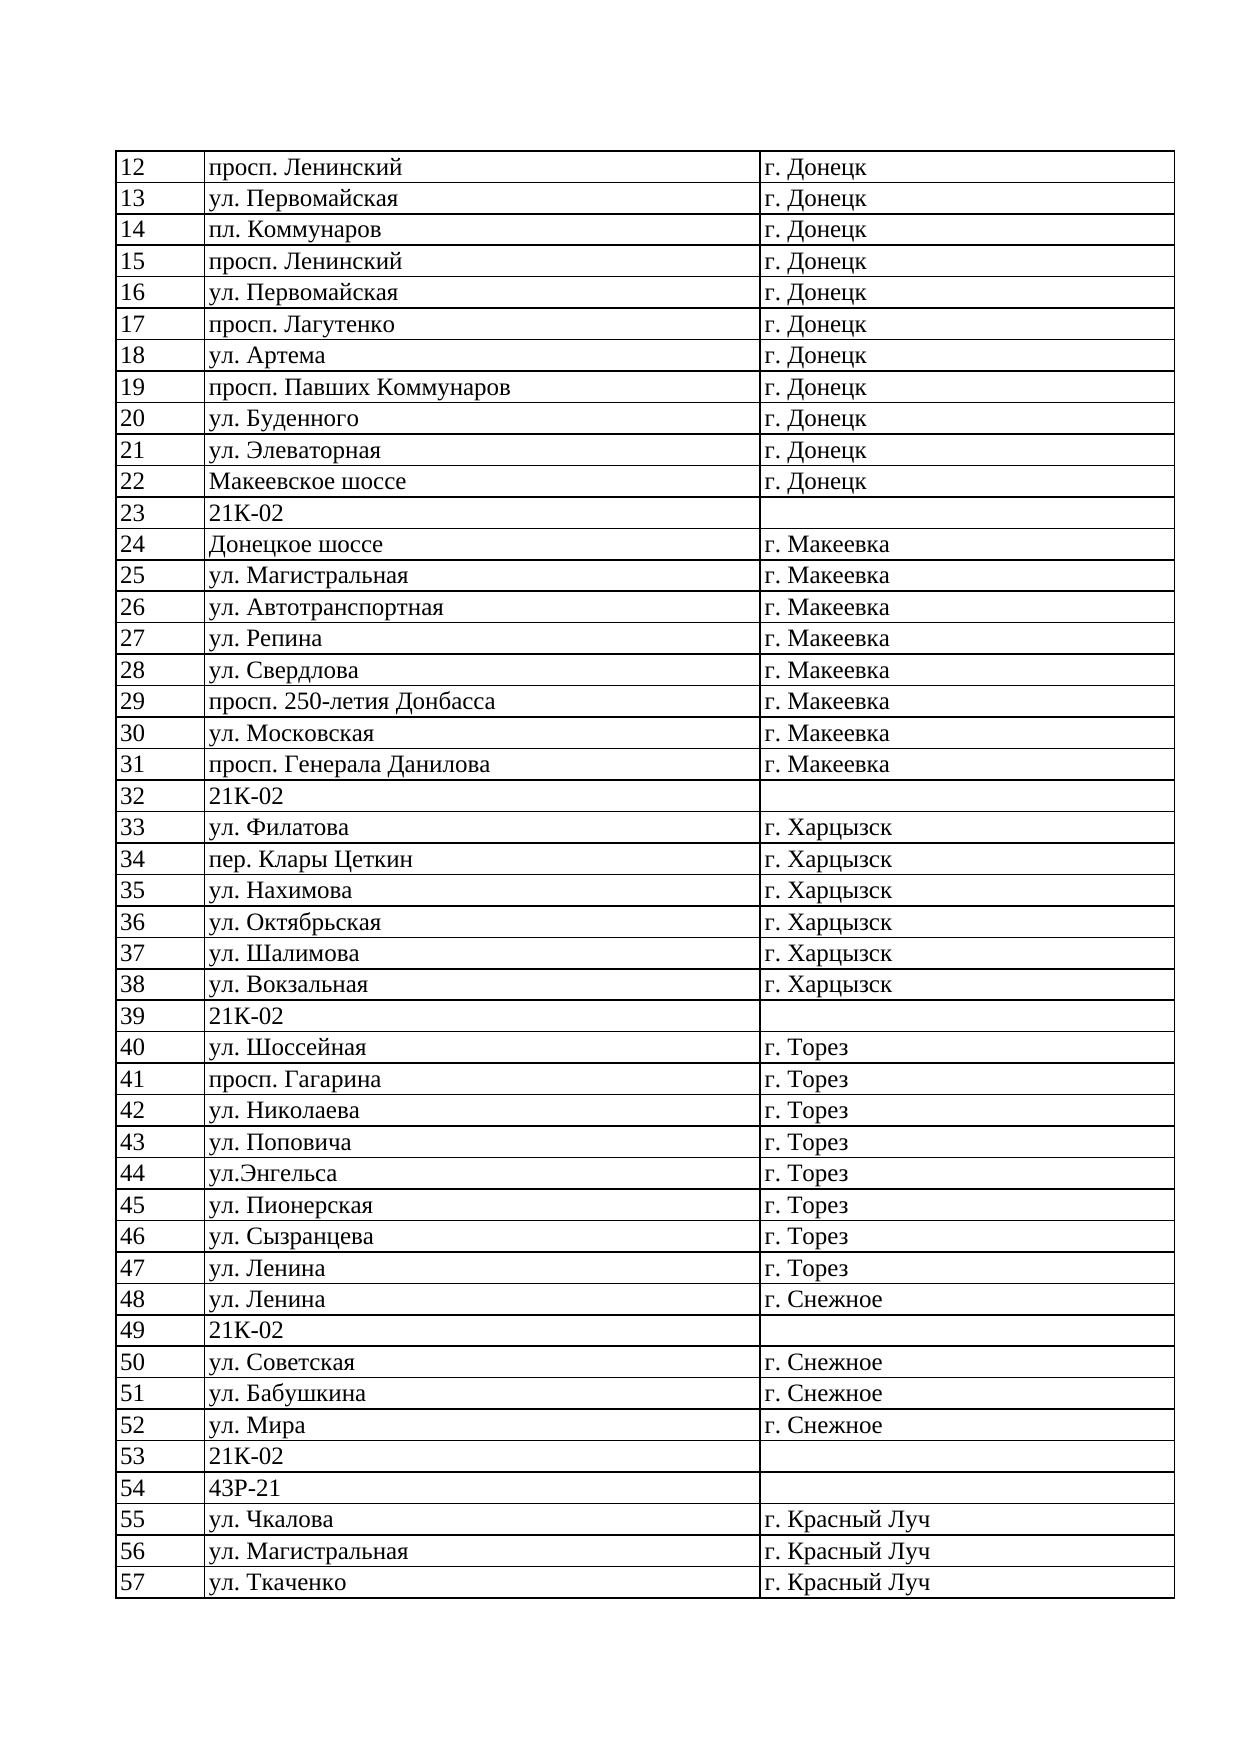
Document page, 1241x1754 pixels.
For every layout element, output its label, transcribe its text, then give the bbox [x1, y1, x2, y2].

table_cell г. Макеевка [761, 718, 1174, 748]
table_cell ул. Свердлова [205, 655, 759, 685]
table_cell Донецкое шоссе [205, 529, 759, 559]
table_cell ул. Шоссейная [205, 1032, 759, 1062]
table_cell ул. Ленина [205, 1284, 759, 1314]
table_cell 15 [117, 246, 204, 276]
table_cell 48 [117, 1284, 204, 1314]
table_cell 54 [117, 1473, 204, 1503]
table_cell г. Харцызск [761, 970, 1174, 999]
table_cell 50 [117, 1347, 204, 1377]
table_cell ул. Ленина [205, 1253, 759, 1282]
table_cell г. Харцызск [761, 844, 1174, 873]
table_cell 47 [117, 1253, 204, 1282]
table_cell г. Макеевка [761, 749, 1174, 779]
table_cell г. Донецк [761, 435, 1174, 464]
table_cell [761, 1001, 1174, 1031]
table_cell просп. Лагутенко [205, 309, 759, 339]
table_cell г. Снежное [761, 1284, 1174, 1314]
table_cell ул. Чкалова [205, 1504, 759, 1534]
table_cell 17 [117, 309, 204, 339]
table_cell г. Макеевка [761, 561, 1174, 590]
table_cell 21К-02 [205, 1441, 759, 1471]
table_cell г. Торез [761, 1095, 1174, 1125]
table_cell г. Донецк [761, 403, 1174, 433]
table_cell ул. Советская [205, 1347, 759, 1377]
table_cell 32 [117, 781, 204, 811]
table_cell 57 [117, 1567, 204, 1597]
table_cell [761, 781, 1174, 811]
table_cell 49 [117, 1316, 204, 1345]
table_cell 21К-02 [205, 1316, 759, 1345]
table_cell 23 [117, 498, 204, 527]
table_cell 51 [117, 1378, 204, 1408]
table_cell г. Донецк [761, 340, 1174, 370]
table_cell просп. Ленинский [205, 152, 759, 181]
table_cell просп. Павших Коммунаров [205, 372, 759, 402]
table_cell [761, 498, 1174, 527]
table_cell г. Торез [761, 1127, 1174, 1157]
table_cell ул. Первомайская [205, 277, 759, 307]
table_cell 42 [117, 1095, 204, 1125]
table_cell 56 [117, 1536, 204, 1566]
table_cell г. Макеевка [761, 529, 1174, 559]
table_cell ул. Нахимова [205, 875, 759, 905]
table_cell 36 [117, 907, 204, 936]
table_cell 21К-02 [205, 1001, 759, 1031]
table_cell 25 [117, 561, 204, 590]
table_cell 20 [117, 403, 204, 433]
table_cell Макеевское шоссе [205, 466, 759, 496]
table_cell г. Красный Луч [761, 1536, 1174, 1566]
table_cell 35 [117, 875, 204, 905]
table_cell просп. Генерала Данилова [205, 749, 759, 779]
table_cell 55 [117, 1504, 204, 1534]
table_cell г. Снежное [761, 1347, 1174, 1377]
table_cell г. Донецк [761, 372, 1174, 402]
table_cell 43Р-21 [205, 1473, 759, 1503]
table_cell г. Макеевка [761, 686, 1174, 716]
table_cell 30 [117, 718, 204, 748]
table_cell 52 [117, 1410, 204, 1440]
table_cell г. Красный Луч [761, 1504, 1174, 1534]
table_cell 21К-02 [205, 498, 759, 527]
table_cell 41 [117, 1064, 204, 1094]
table_cell г. Торез [761, 1158, 1174, 1188]
table_cell ул. Филатова [205, 812, 759, 842]
table_cell г. Харцызск [761, 938, 1174, 968]
table_cell г. Торез [761, 1190, 1174, 1219]
table_cell г. Торез [761, 1221, 1174, 1251]
table_cell ул. Автотранспортная [205, 592, 759, 622]
table_cell ул. Пионерская [205, 1190, 759, 1219]
table_cell г. Макеевка [761, 592, 1174, 622]
table_cell просп. Гагарина [205, 1064, 759, 1094]
table_cell 21К-02 [205, 781, 759, 811]
table_cell 40 [117, 1032, 204, 1062]
table_cell 53 [117, 1441, 204, 1471]
table_cell г. Донецк [761, 152, 1174, 181]
table_cell г. Торез [761, 1253, 1174, 1282]
table_cell г. Харцызск [761, 875, 1174, 905]
table_cell г. Донецк [761, 277, 1174, 307]
table_cell просп. Ленинский [205, 246, 759, 276]
table_cell 22 [117, 466, 204, 496]
table_cell ул. Октябрьская [205, 907, 759, 936]
table_cell ул. Николаева [205, 1095, 759, 1125]
table_cell г. Донецк [761, 309, 1174, 339]
table_cell ул. Мира [205, 1410, 759, 1440]
table_cell ул. Сызранцева [205, 1221, 759, 1251]
table_cell 45 [117, 1190, 204, 1219]
table_cell г. Харцызск [761, 812, 1174, 842]
table_cell ул. Поповича [205, 1127, 759, 1157]
table_cell ул. Бабушкина [205, 1378, 759, 1408]
table_cell 16 [117, 277, 204, 307]
table_cell г. Торез [761, 1064, 1174, 1094]
table_cell ул. Магистральная [205, 1536, 759, 1566]
table_cell г. Донецк [761, 215, 1174, 244]
table_cell г. Снежное [761, 1378, 1174, 1408]
table_cell ул. Шалимова [205, 938, 759, 968]
table_cell 12 [117, 152, 204, 181]
table_cell г. Торез [761, 1032, 1174, 1062]
table_cell 13 [117, 183, 204, 213]
table_cell ул. Ткаченко [205, 1567, 759, 1597]
table_cell пл. Коммунаров [205, 215, 759, 244]
table_cell г. Донецк [761, 246, 1174, 276]
table_cell [761, 1473, 1174, 1503]
table_cell г. Донецк [761, 183, 1174, 213]
table_cell г. Харцызск [761, 907, 1174, 936]
table_cell пер. Клары Цеткин [205, 844, 759, 873]
table_cell 28 [117, 655, 204, 685]
table_cell 44 [117, 1158, 204, 1188]
table_cell ул. Магистральная [205, 561, 759, 590]
table_cell 33 [117, 812, 204, 842]
table_cell 39 [117, 1001, 204, 1031]
table_cell ул. Артема [205, 340, 759, 370]
table_cell 26 [117, 592, 204, 622]
table_cell 34 [117, 844, 204, 873]
table_cell 29 [117, 686, 204, 716]
table_cell 24 [117, 529, 204, 559]
table_cell г. Красный Луч [761, 1567, 1174, 1597]
table_cell 18 [117, 340, 204, 370]
table_cell 31 [117, 749, 204, 779]
table_cell 43 [117, 1127, 204, 1157]
table_cell ул. Буденного [205, 403, 759, 433]
table_cell г. Донецк [761, 466, 1174, 496]
table_cell 38 [117, 970, 204, 999]
table_cell 14 [117, 215, 204, 244]
table_cell ул. Репина [205, 623, 759, 653]
table_cell 46 [117, 1221, 204, 1251]
table_cell [761, 1316, 1174, 1345]
table_cell ул. Элеваторная [205, 435, 759, 464]
table_cell просп. 250-летия Донбасса [205, 686, 759, 716]
table_cell 37 [117, 938, 204, 968]
table_cell ул.Энгельса [205, 1158, 759, 1188]
table_cell [761, 1441, 1174, 1471]
table_cell 27 [117, 623, 204, 653]
table_cell г. Макеевка [761, 623, 1174, 653]
table_cell г. Снежное [761, 1410, 1174, 1440]
table_cell ул. Первомайская [205, 183, 759, 213]
table_cell 19 [117, 372, 204, 402]
table_cell г. Макеевка [761, 655, 1174, 685]
table_cell ул. Вокзальная [205, 970, 759, 999]
table_cell 21 [117, 435, 204, 464]
table_cell ул. Московская [205, 718, 759, 748]
